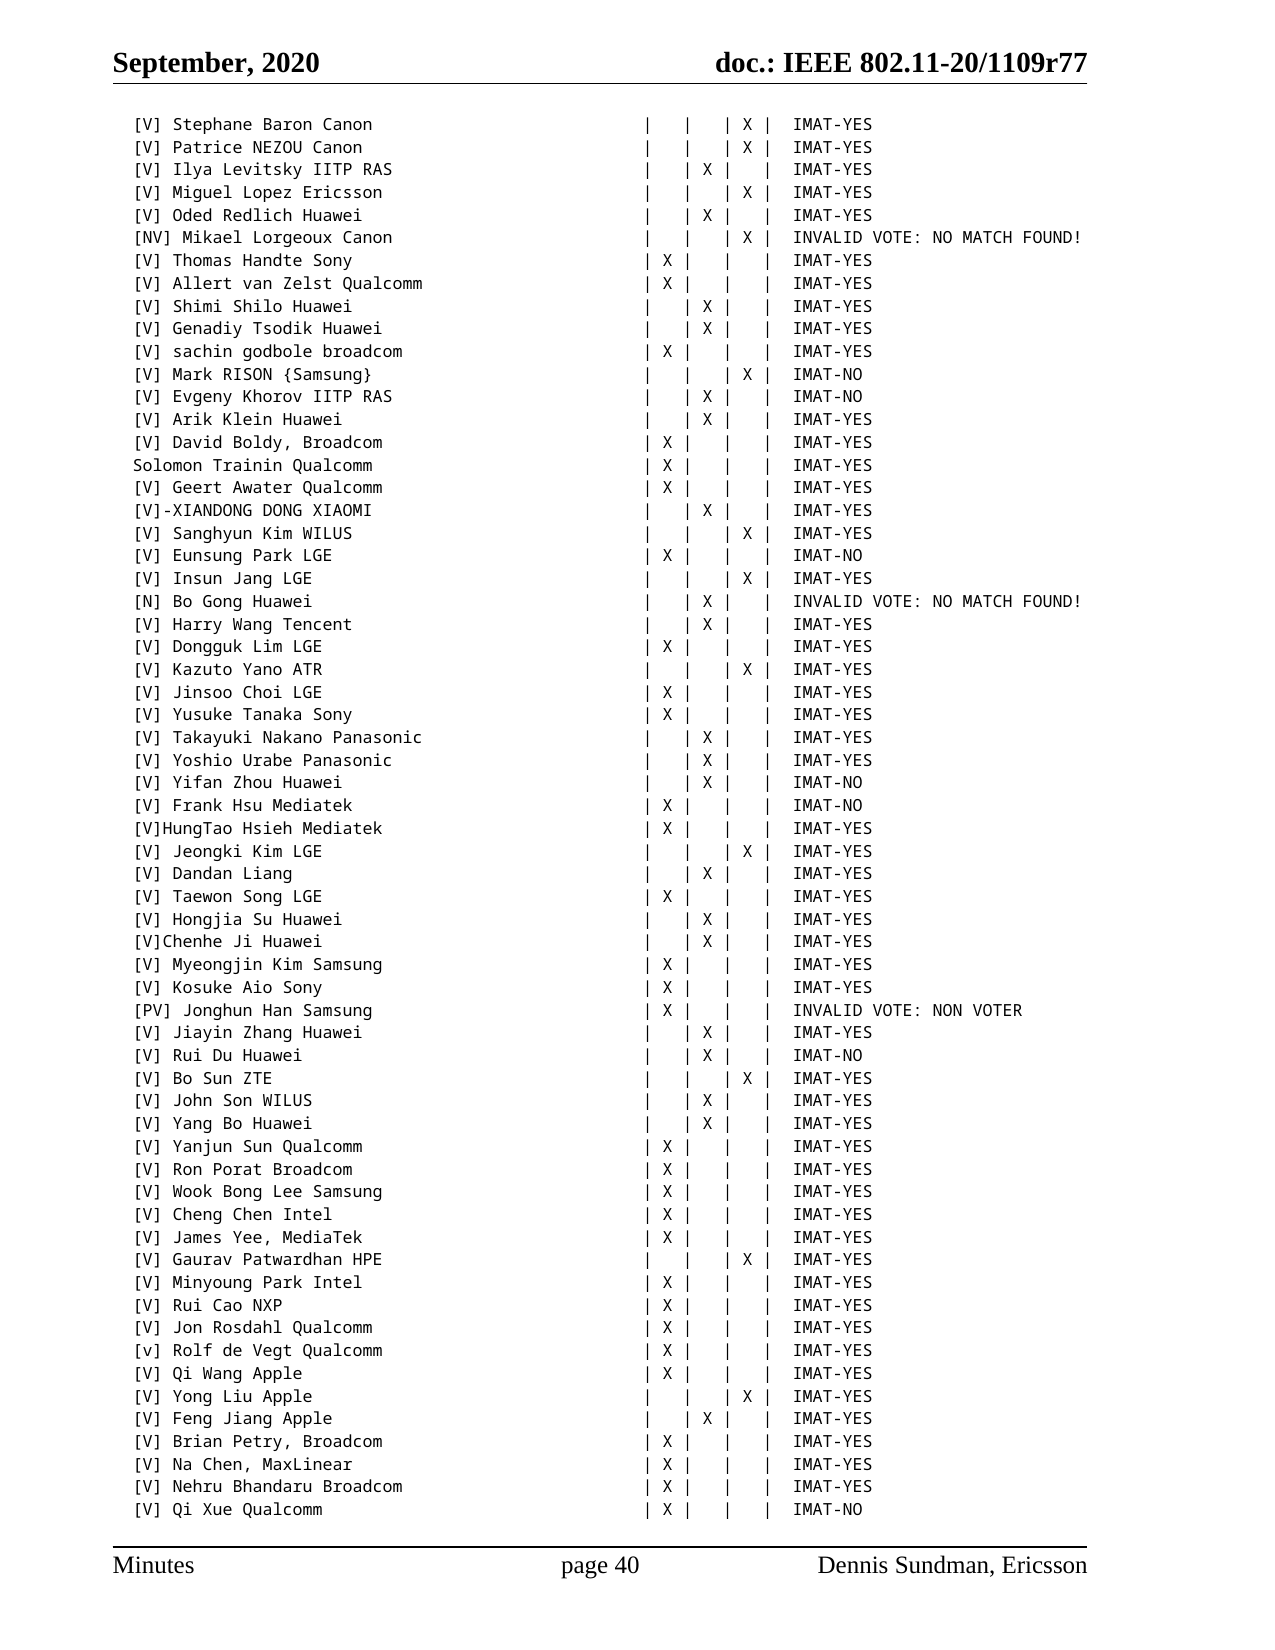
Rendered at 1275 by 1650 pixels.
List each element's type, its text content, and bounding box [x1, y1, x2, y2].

text [V] Taewon Song LGE | X | | | IMAT-YES [112, 884, 1087, 907]
text [V] Evgeny Khorov IITP RAS | | X | | IMAT-NO [112, 385, 1087, 408]
text [V] Dongguk Lim LGE | X | | | IMAT-YES [112, 635, 1087, 657]
text [V] Nehru Bhandaru Broadcom | X | | | IMAT-YES [112, 1475, 1087, 1498]
text [V] Miguel Lopez Ericsson | | | X | IMAT-YES [112, 181, 1087, 203]
text [V] Sanghyun Kim WILUS | | | X | IMAT-YES [112, 521, 1087, 544]
text [V] John Son WILUS | | X | | IMAT-YES [112, 1089, 1087, 1112]
text [V] sachin godbole broadcom | X | | | IMAT-YES [112, 339, 1087, 362]
text [V] Hongjia Su Huawei | | X | | IMAT-YES [112, 907, 1087, 930]
text [V] Rui Du Huawei | | X | | IMAT-NO [112, 1043, 1087, 1066]
text [V]HungTao Hsieh Mediatek | X | | | IMAT-YES [112, 816, 1087, 839]
text [V] Myeongjin Kim Samsung | X | | | IMAT-YES [112, 953, 1087, 975]
text [V] Na Chen, MaxLinear | X | | | IMAT-YES [112, 1452, 1087, 1475]
text [V] Yifan Zhou Huawei | | X | | IMAT-NO [112, 771, 1087, 794]
text [V] Jon Rosdahl Qualcomm | X | | | IMAT-YES [112, 1316, 1087, 1339]
text [v] Rolf de Vegt Qualcomm | X | | | IMAT-YES [112, 1339, 1087, 1361]
text [V] Yanjun Sun Qualcomm | X | | | IMAT-YES [112, 1134, 1087, 1157]
text [V] Yusuke Tanaka Sony | X | | | IMAT-YES [112, 703, 1087, 726]
text [V] David Boldy, Broadcom | X | | | IMAT-YES [112, 430, 1087, 453]
text [V] Takayuki Nakano Panasonic | | X | | IMAT-YES [112, 726, 1087, 748]
text [V] Gaurav Patwardhan HPE | | | X | IMAT-YES [112, 1248, 1087, 1271]
text [V] Minyoung Park Intel | X | | | IMAT-YES [112, 1271, 1087, 1293]
text [V] Bo Sun ZTE | | | X | IMAT-YES [112, 1066, 1087, 1089]
text [V] Cheng Chen Intel | X | | | IMAT-YES [112, 1202, 1087, 1225]
text [NV] Mikael Lorgeoux Canon | | | X | INVALID VOTE: NO MATCH FOUND! [112, 226, 1087, 249]
text [V] Eunsung Park LGE | X | | | IMAT-NO [112, 544, 1087, 567]
text [V] Frank Hsu Mediatek | X | | | IMAT-NO [112, 794, 1087, 816]
text [V] Harry Wang Tencent | | X | | IMAT-YES [112, 612, 1087, 635]
text [V] Rui Cao NXP | X | | | IMAT-YES [112, 1293, 1087, 1316]
text [V] James Yee, MediaTek | X | | | IMAT-YES [112, 1225, 1087, 1248]
text [V] Arik Klein Huawei | | X | | IMAT-YES [112, 408, 1087, 430]
text [V] Brian Petry, Broadcom | X | | | IMAT-YES [112, 1429, 1087, 1452]
text [V] Mark RISON {Samsung} | | | X | IMAT-NO [112, 362, 1087, 385]
text [N] Bo Gong Huawei | | X | | INVALID VOTE: NO MATCH FOUND! [112, 589, 1087, 612]
text [V] Jeongki Kim LGE | | | X | IMAT-YES [112, 839, 1087, 862]
text [PV] Jonghun Han Samsung | X | | | INVALID VOTE: NON VOTER [112, 998, 1087, 1021]
text Solomon Trainin Qualcomm | X | | | IMAT-YES [112, 453, 1087, 476]
text [V] Yong Liu Apple | | | X | IMAT-YES [112, 1384, 1087, 1407]
text [V] Thomas Handte Sony | X | | | IMAT-YES [112, 249, 1087, 271]
text [V] Kosuke Aio Sony | X | | | IMAT-YES [112, 975, 1087, 998]
text [V] Genadiy Tsodik Huawei | | X | | IMAT-YES [112, 317, 1087, 339]
text [V] Oded Redlich Huawei | | X | | IMAT-YES [112, 203, 1087, 226]
text [V] Qi Xue Qualcomm | X | | | IMAT-NO [112, 1498, 1087, 1520]
text [V] Patrice NEZOU Canon | | | X | IMAT-YES [112, 135, 1087, 158]
text [V] Geert Awater Qualcomm | X | | | IMAT-YES [112, 476, 1087, 498]
text [V] Allert van Zelst Qualcomm | X | | | IMAT-YES [112, 271, 1087, 294]
text [V] Dandan Liang | | X | | IMAT-YES [112, 862, 1087, 884]
text [V] Insun Jang LGE | | | X | IMAT-YES [112, 567, 1087, 589]
text [V] Jinsoo Choi LGE | X | | | IMAT-YES [112, 680, 1087, 703]
text [V] Kazuto Yano ATR | | | X | IMAT-YES [112, 657, 1087, 680]
text [V] Stephane Baron Canon | | | X | IMAT-YES [112, 112, 1087, 135]
text [V] Shimi Shilo Huawei | | X | | IMAT-YES [112, 294, 1087, 317]
text [V] Yoshio Urabe Panasonic | | X | | IMAT-YES [112, 748, 1087, 771]
text [V] Wook Bong Lee Samsung | X | | | IMAT-YES [112, 1180, 1087, 1202]
text [V] Yang Bo Huawei | | X | | IMAT-YES [112, 1112, 1087, 1134]
text [V] Jiayin Zhang Huawei | | X | | IMAT-YES [112, 1021, 1087, 1043]
text [V] Ron Porat Broadcom | X | | | IMAT-YES [112, 1157, 1087, 1180]
text [V] Qi Wang Apple | X | | | IMAT-YES [112, 1361, 1087, 1384]
text [V]-XIANDONG DONG XIAOMI | | X | | IMAT-YES [112, 498, 1087, 521]
text [V] Ilya Levitsky IITP RAS | | X | | IMAT-YES [112, 158, 1087, 181]
text [V] Feng Jiang Apple | | X | | IMAT-YES [112, 1407, 1087, 1429]
text [V]Chenhe Ji Huawei | | X | | IMAT-YES [112, 930, 1087, 953]
